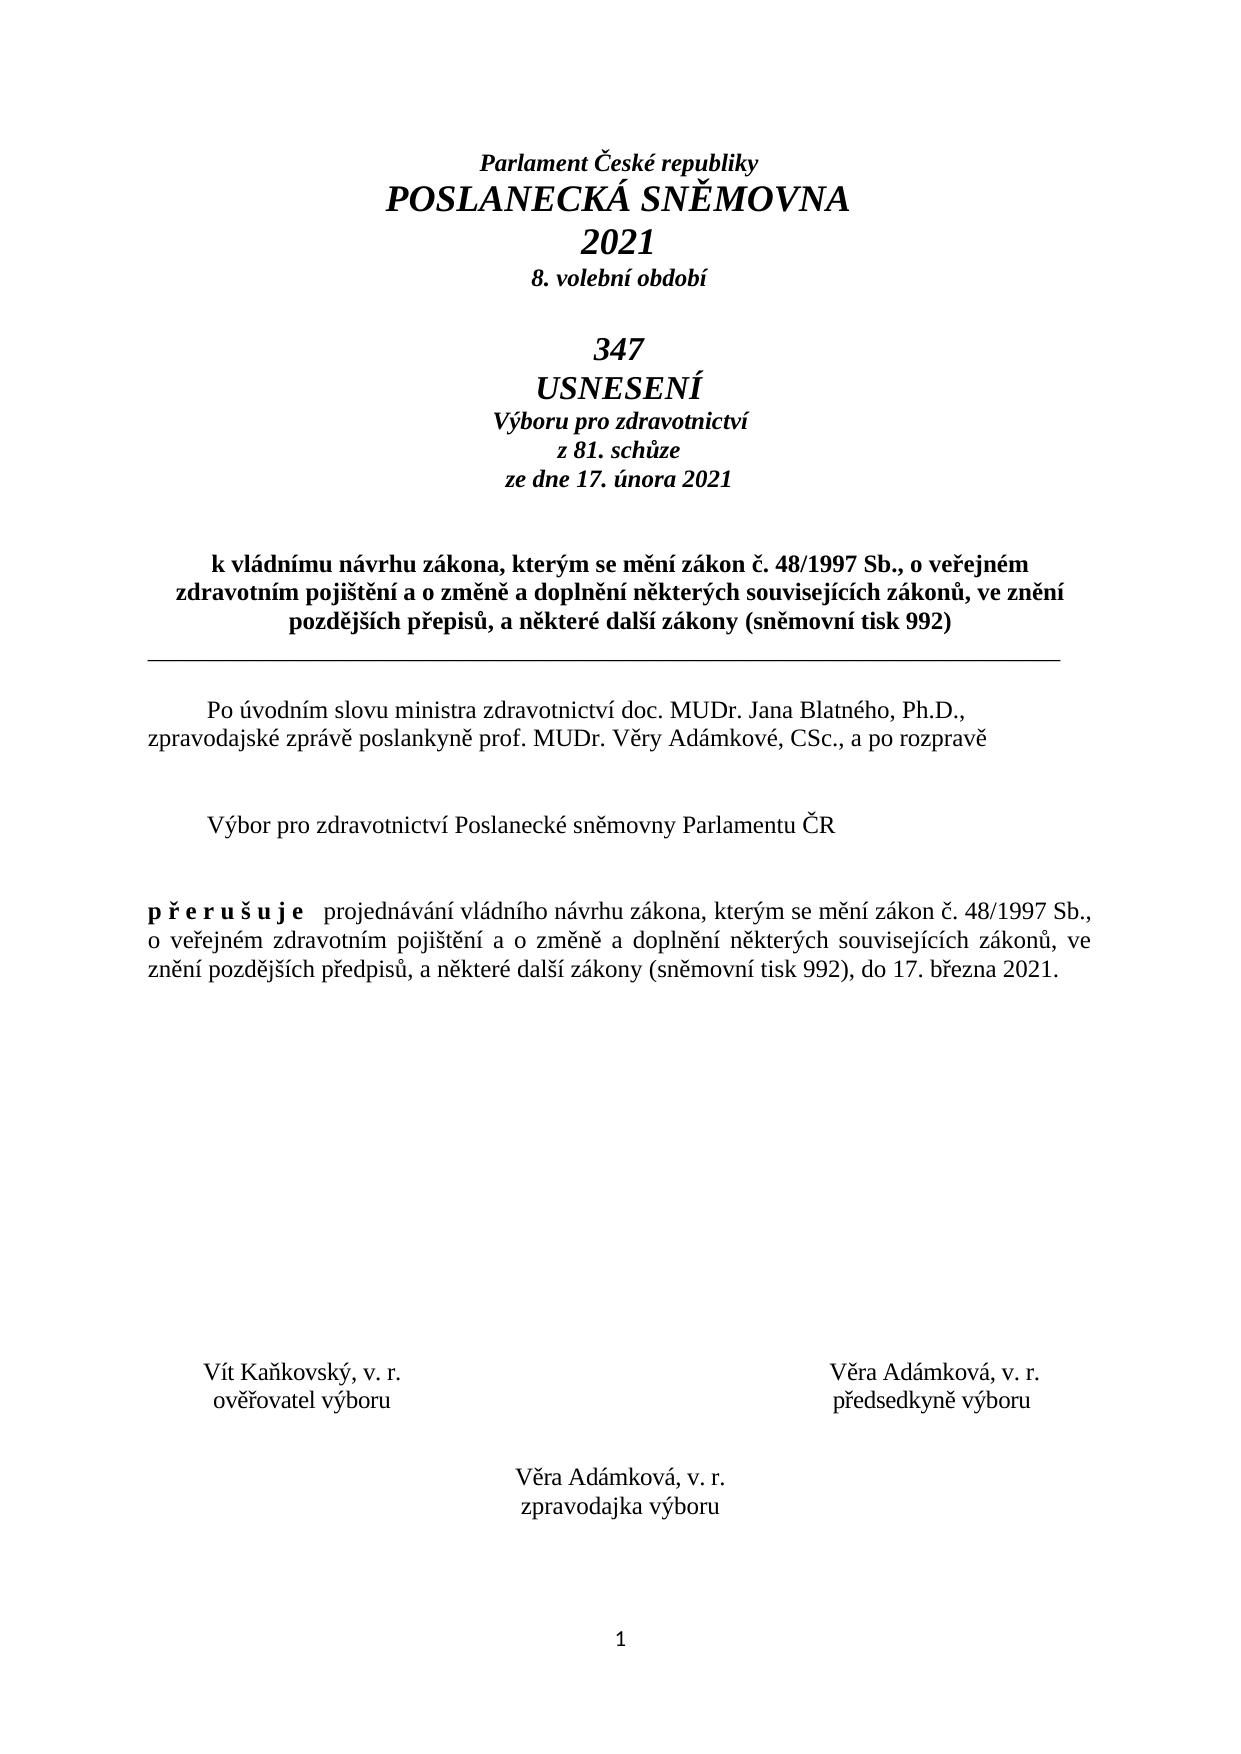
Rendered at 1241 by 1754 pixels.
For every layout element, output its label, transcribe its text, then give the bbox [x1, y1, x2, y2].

text z 81. schůze [148, 435, 1093, 464]
text k vládnímu návrhu zákona, kterým se mění zákon č. 48/1997 Sb., o veřejném zdravotním pojištění a o změně a doplnění některých souvisejících zákonů, ve znění pozdějších přepisů, a některé další zákony (sněmovní tisk 992) [148, 549, 1093, 635]
text Věra Adámková, v. r. [148, 1462, 1093, 1491]
text 2021 [148, 219, 1093, 263]
text Po úvodním slovu ministra zdravotnictví doc. MUDr. Jana Blatného, Ph.D., zpravodajské zprávě poslankyně prof. MUDr. Věry Adámkové, CSc., a po rozpravě [148, 695, 1093, 752]
text ze dne 17. února 2021 [148, 464, 1093, 493]
text Parlament České republiky [148, 148, 1093, 176]
text USNESENÍ [148, 368, 1093, 406]
text Výbor pro zdravotnictví Poslanecké sněmovny Parlamentu ČR [148, 810, 1093, 838]
text 8. volební období [148, 263, 1093, 291]
text Výboru pro zdravotnictví [148, 406, 1093, 435]
text 347 [148, 330, 1093, 368]
text zpravodajka výboru [148, 1491, 1093, 1519]
text Vít Kaňkovský, v. r. Věra Adámková, v. r. [148, 1357, 1093, 1386]
text POSLANECKÁ SNĚMOVNA [148, 176, 1093, 219]
list p ř e r u š u j e projednávání vládního návrhu zákona, kterým se mění zákon č. 48/1997 Sb., o veřejném zdravotním pojištění a o změně a doplnění některých souvisejících zákonů, ve znění pozdějších předpisů, a některé další zákony (sněmovní tisk 992), do 17. března 2021. [148, 896, 1093, 983]
list _________________________________________________________________________ [148, 635, 1093, 664]
text ověřovatel výboru předsedkyně výboru [148, 1386, 1093, 1414]
